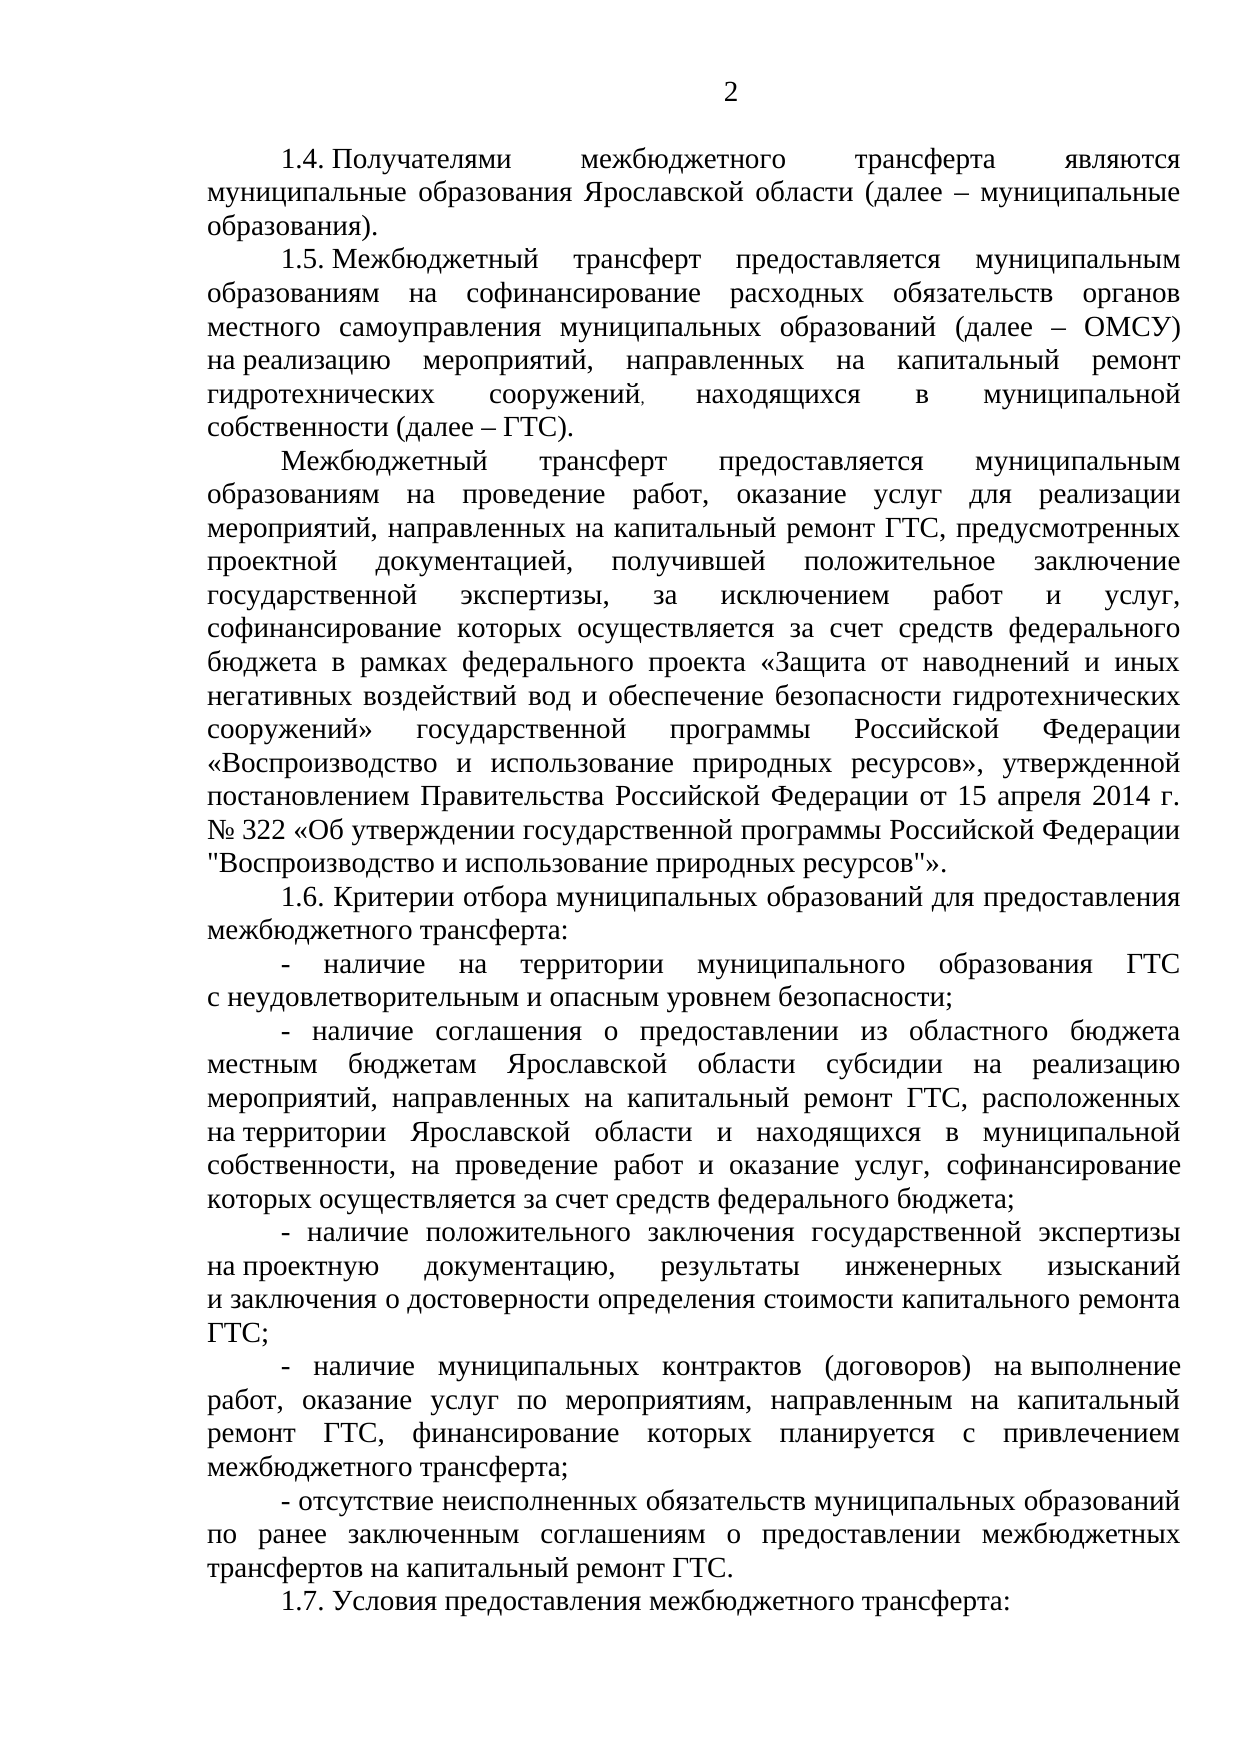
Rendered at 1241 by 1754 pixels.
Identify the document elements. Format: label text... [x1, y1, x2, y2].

text - отсутствие неисполненных обязательств муниципальных образований по ранее заключенным соглашениям о предоставлении межбюджетных трансфертов на капитальный ремонт ГТС. [207, 1483, 1181, 1583]
text 1.6. Критерии отбора муниципальных образований для предоставления межбюджетного трансферта: [207, 879, 1181, 946]
text - наличие соглашения о предоставлении из областного бюджета местным бюджетам Ярославской области субсидии на реализацию мероприятий, направленных на капитальный ремонт ГТС, расположенных на территории Ярославской области и находящихся в муниципальной собственности, на проведение работ и оказание услуг, софинансирование которых осуществляется за счет средств федерального бюджета; [207, 1013, 1181, 1214]
text 1.5. Межбюджетный трансферт предоставляется муниципальным образованиям на софинансирование расходных обязательств органов местного самоуправления муниципальных образований (далее – ОМСУ) на реализацию мероприятий, направленных на капитальный ремонт гидротехнических сооружений, находящихся в муниципальной собственности (далее – ГТС). [207, 242, 1181, 443]
text Межбюджетный трансферт предоставляется муниципальным образованиям на проведение работ, оказание услуг для реализации мероприятий, направленных на капитальный ремонт ГТС, предусмотренных проектной документацией, получившей положительное заключение государственной экспертизы, за исключением работ и услуг, софинансирование которых осуществляется за счет средств федерального бюджета в рамках федерального проекта «Защита от наводнений и иных негативных воздействий вод и обеспечение безопасности гидротехнических сооружений» государственной программы Российской Федерации «Воспроизводство и использование природных ресурсов», утвержденной постановлением Правительства Российской Федерации от 15 апреля 2014 г. № 322 «Об утверждении государственной программы Российской Федерации "Воспроизводство и использование природных ресурсов"». [207, 443, 1181, 879]
text - наличие на территории муниципального образования ГТС с неудовлетворительным и опасным уровнем безопасности; [207, 946, 1181, 1013]
text 1.7. Условия предоставления межбюджетного трансферта: [207, 1583, 1181, 1617]
text - наличие положительного заключения государственной экспертизы на проектную документацию, результаты инженерных изысканий и заключения о достоверности определения стоимости капитального ремонта ГТС; [207, 1214, 1181, 1348]
text - наличие муниципальных контрактов (договоров) на выполнение работ, оказание услуг по мероприятиям, направленным на капитальный ремонт ГТС, финансирование которых планируется с привлечением межбюджетного трансферта; [207, 1348, 1181, 1483]
text 1.4. Получателями межбюджетного трансферта являются муниципальные образования Ярославской области (далее – муниципальные образования). [207, 141, 1181, 242]
